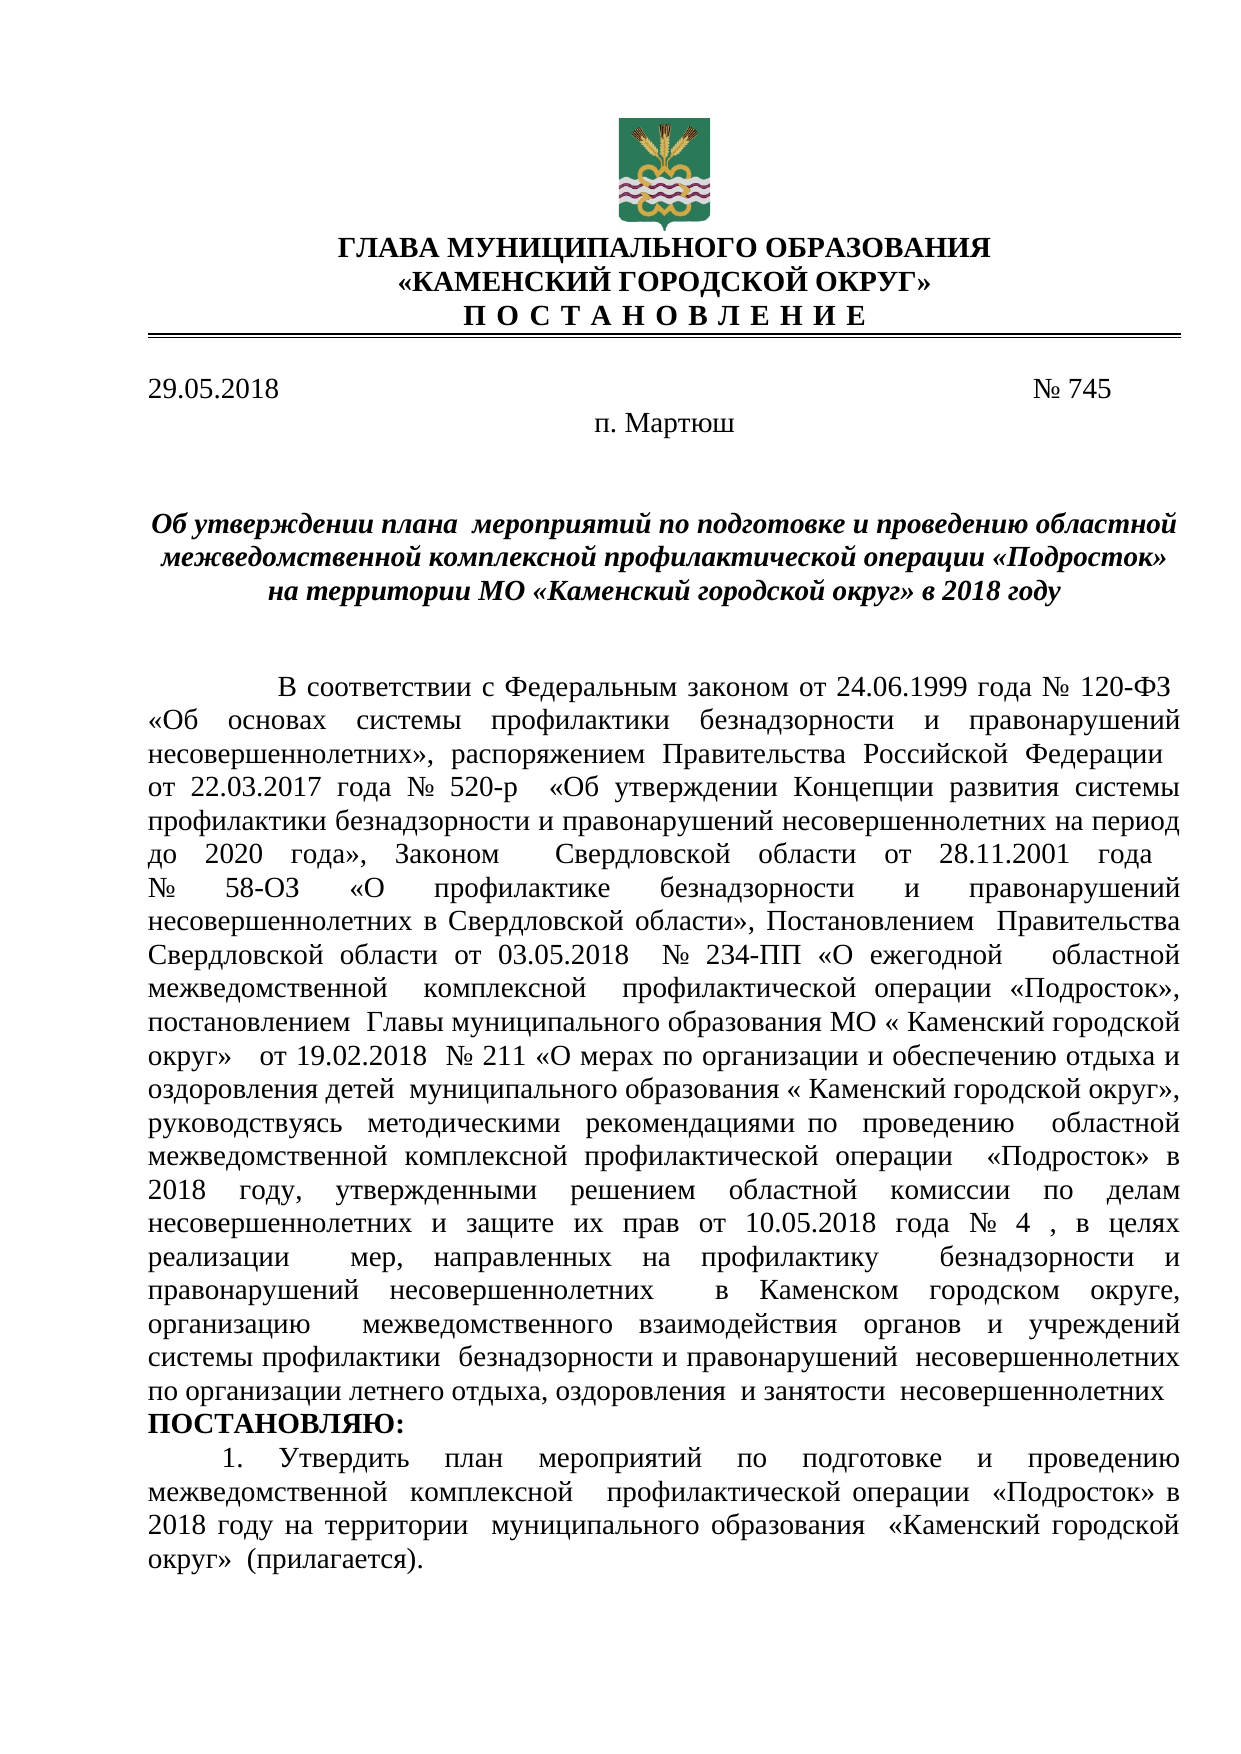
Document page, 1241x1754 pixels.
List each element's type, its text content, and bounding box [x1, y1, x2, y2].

picture [618, 118, 711, 231]
text руководствуясь методическими рекомендациями по проведению областной межведомственной комплексной профилактической операции «Подросток» в 2018 году, утвержденными решением областной комиссии по делам несовершеннолетних и защите их прав от 10.05.2018 года № 4 , в целях реализации мер, направленных на профилактику безнадзорности и правонарушений несовершеннолетних в Каменском городском округе, организацию межведомственного взаимодействия органов и учреждений системы профилактики безнадзорности и правонарушений несовершеннолетних по организации летнего отдыха, оздоровления и занятости несовершеннолетних [148, 1105, 1181, 1407]
text «КАМЕНСКИЙ ГОРОДСКОЙ ОКРУГ» [148, 264, 1181, 298]
text В соответствии с Федеральным законом от 24.06.1999 года № 120-ФЗ «Об основах системы профилактики безнадзорности и правонарушений несовершеннолетних», распоряжением Правительства Российской Федерации от 22.03.2017 года № 520-р «Об утверждении Концепции развития системы профилактики безнадзорности и правонарушений несовершеннолетних на период до 2020 года», Законом Свердловской области от 28.11.2001 года № 58-ОЗ «О профилактике безнадзорности и правонарушений несовершеннолетних в Свердловской области», Постановлением Правительства Свердловской области от 03.05.2018 № 234-ПП «О ежегодной областной межведомственной комплексной профилактической операции «Подросток», постановлением Главы муниципального образования МО « Каменский городской округ» от 19.02.2018 № 211 «О мерах по организации и обеспечению отдыха и оздоровления детей муниципального образования « Каменский городской округ», [148, 669, 1181, 1105]
text 1. Утвердить план мероприятий по подготовке и проведению межведомственной комплексной профилактической операции «Подросток» в 2018 году на территории муниципального образования «Каменский городской округ» (прилагается). [148, 1440, 1181, 1574]
subtitle 29.05.2018 № 745 [148, 372, 1181, 405]
subtitle Об утверждении плана мероприятий по подготовке и проведению областной межведомственной комплексной профилактической операции «Подросток» на территории МО «Каменский городской округ» в 2018 году [148, 506, 1181, 606]
subtitle п. Мартюш [148, 405, 1181, 439]
subtitle ПОСТАНОВЛЕНИЕ [148, 298, 1181, 333]
text ГЛАВА МУНИЦИПАЛЬНОГО ОБРАЗОВАНИЯ [148, 231, 1181, 264]
text ПОСТАНОВЛЯЮ: [148, 1407, 1181, 1440]
